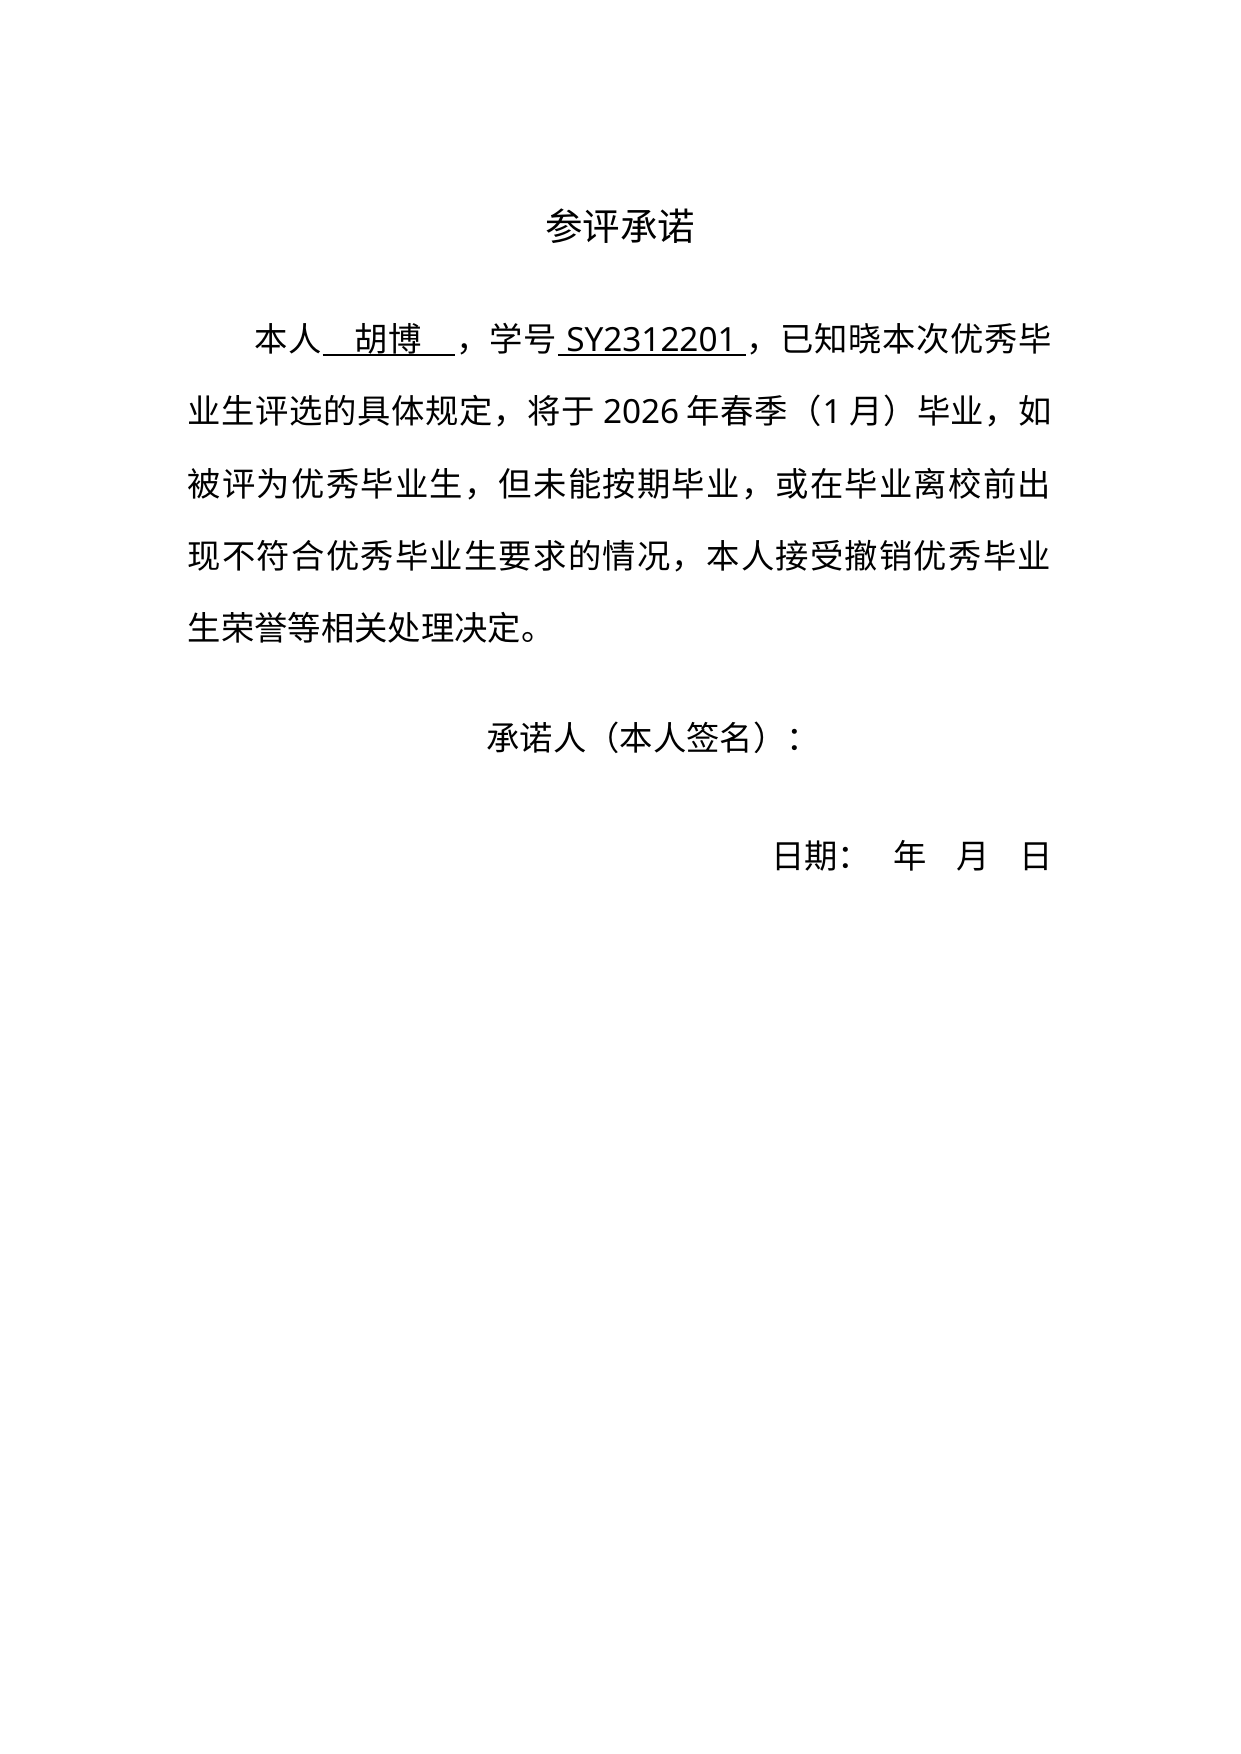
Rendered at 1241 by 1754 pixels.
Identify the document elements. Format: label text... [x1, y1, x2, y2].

text 参评承诺 [187, 191, 1053, 256]
text 本人 胡博 ，学号 SY2312201 ，已知晓本次优秀毕业生评选的具体规定，将于2026年春季（1月）毕业，如被评为优秀毕业生，但未能按期毕业，或在毕业离校前出现不符合优秀毕业生要求的情况，本人接受撤销优秀毕业生荣誉等相关处理决定。 [187, 312, 1053, 650]
text 日期： 年 月 日 [187, 822, 1053, 887]
text 承诺人（本人签名）： [187, 703, 936, 768]
